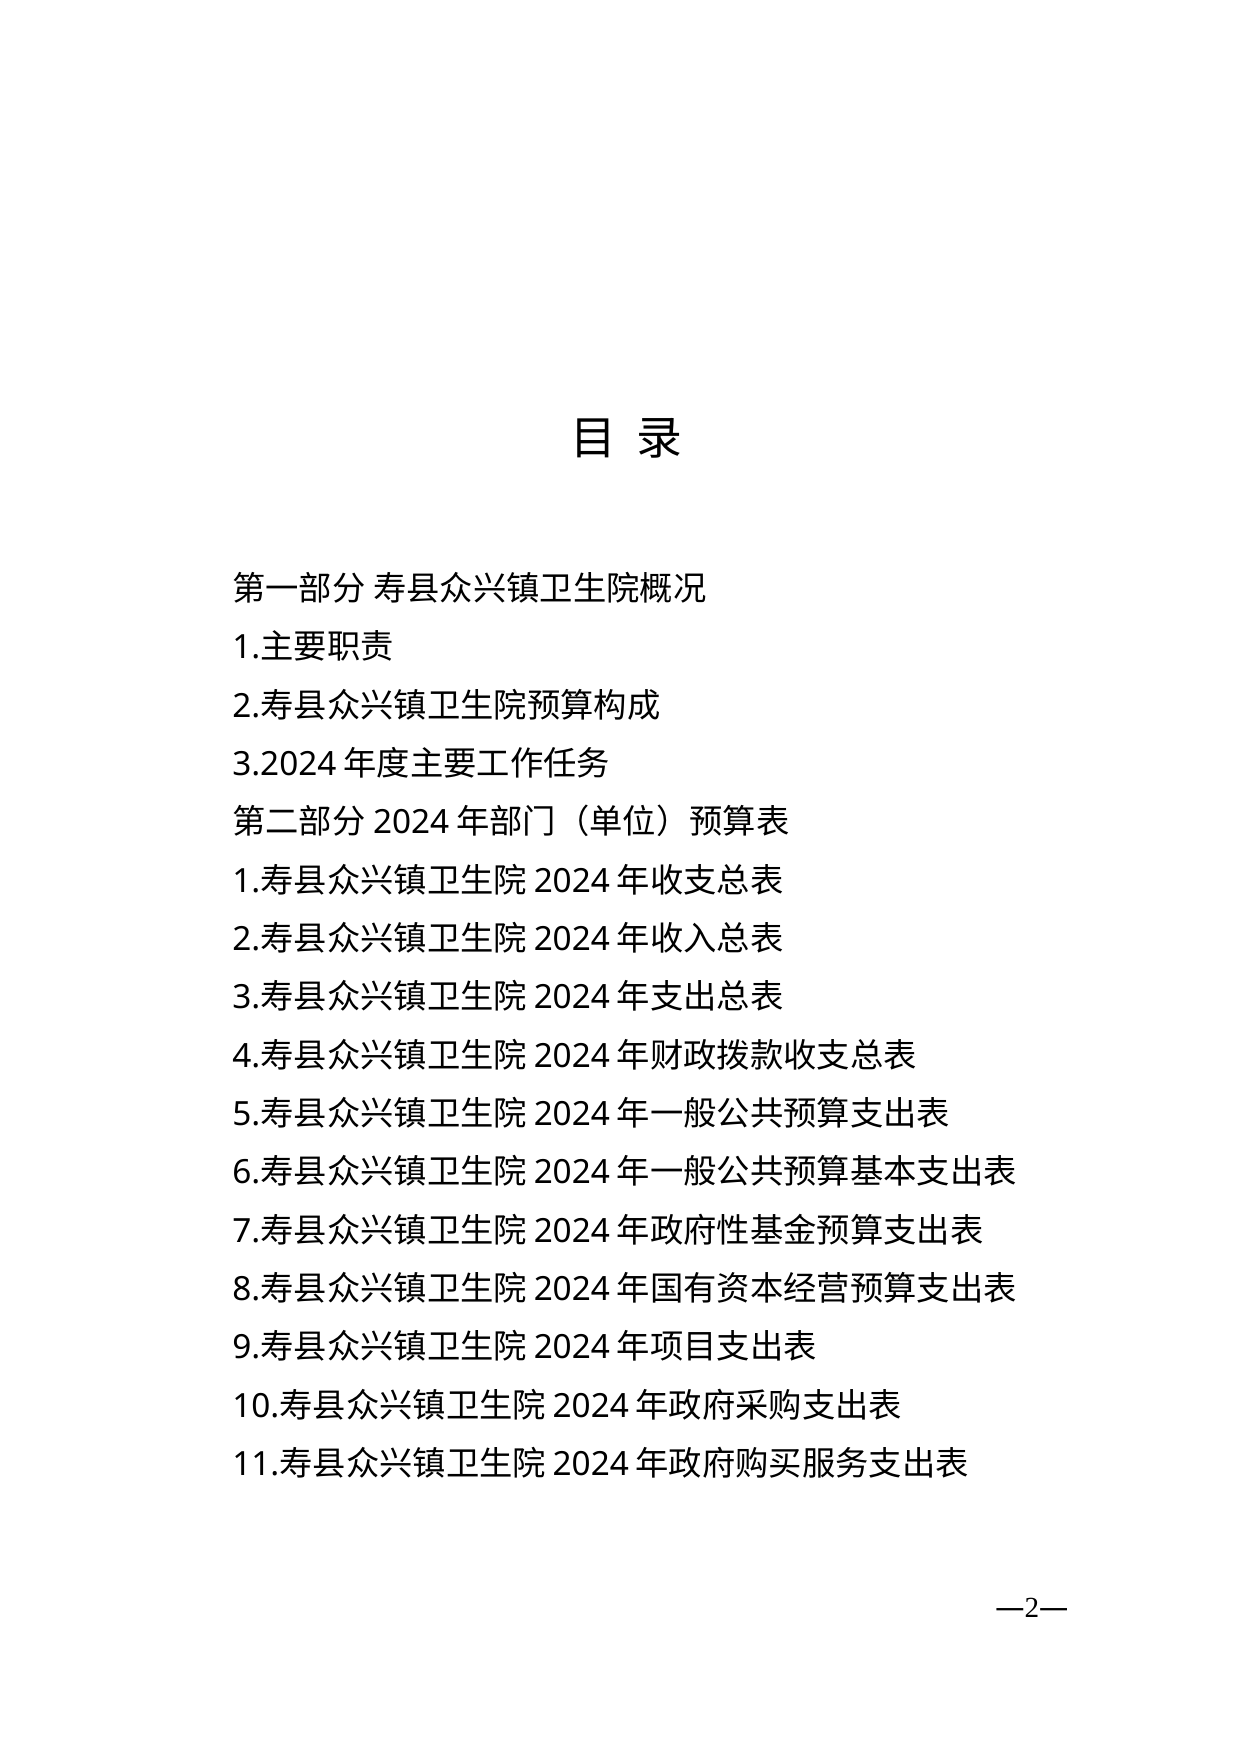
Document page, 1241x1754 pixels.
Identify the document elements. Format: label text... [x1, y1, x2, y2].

text 第二部分 2024年部门（单位）预算表 [165, 787, 1087, 845]
text 目 录 [165, 408, 1087, 466]
text 6.寿县众兴镇卫生院2024年一般公共预算基本支出表 [165, 1137, 1087, 1195]
text 7.寿县众兴镇卫生院2024年政府性基金预算支出表 [165, 1195, 1087, 1254]
text 10.寿县众兴镇卫生院2024年政府采购支出表 [165, 1370, 1087, 1429]
text 第一部分 寿县众兴镇卫生院概况 [165, 554, 1087, 612]
text 2.寿县众兴镇卫生院预算构成 [165, 670, 1087, 729]
text 1.主要职责 [165, 612, 1087, 670]
text 4.寿县众兴镇卫生院2024年财政拨款收支总表 [165, 1020, 1087, 1079]
text 2.寿县众兴镇卫生院2024年收入总表 [165, 904, 1087, 962]
text 11.寿县众兴镇卫生院2024年政府购买服务支出表 [165, 1429, 1087, 1487]
text 8.寿县众兴镇卫生院2024年国有资本经营预算支出表 [165, 1254, 1087, 1312]
text 5.寿县众兴镇卫生院2024年一般公共预算支出表 [165, 1079, 1087, 1137]
text 9.寿县众兴镇卫生院2024年项目支出表 [165, 1312, 1087, 1370]
text 3.2024年度主要工作任务 [165, 729, 1087, 787]
text 1.寿县众兴镇卫生院2024年收支总表 [165, 845, 1087, 904]
text 3.寿县众兴镇卫生院2024年支出总表 [165, 962, 1087, 1020]
